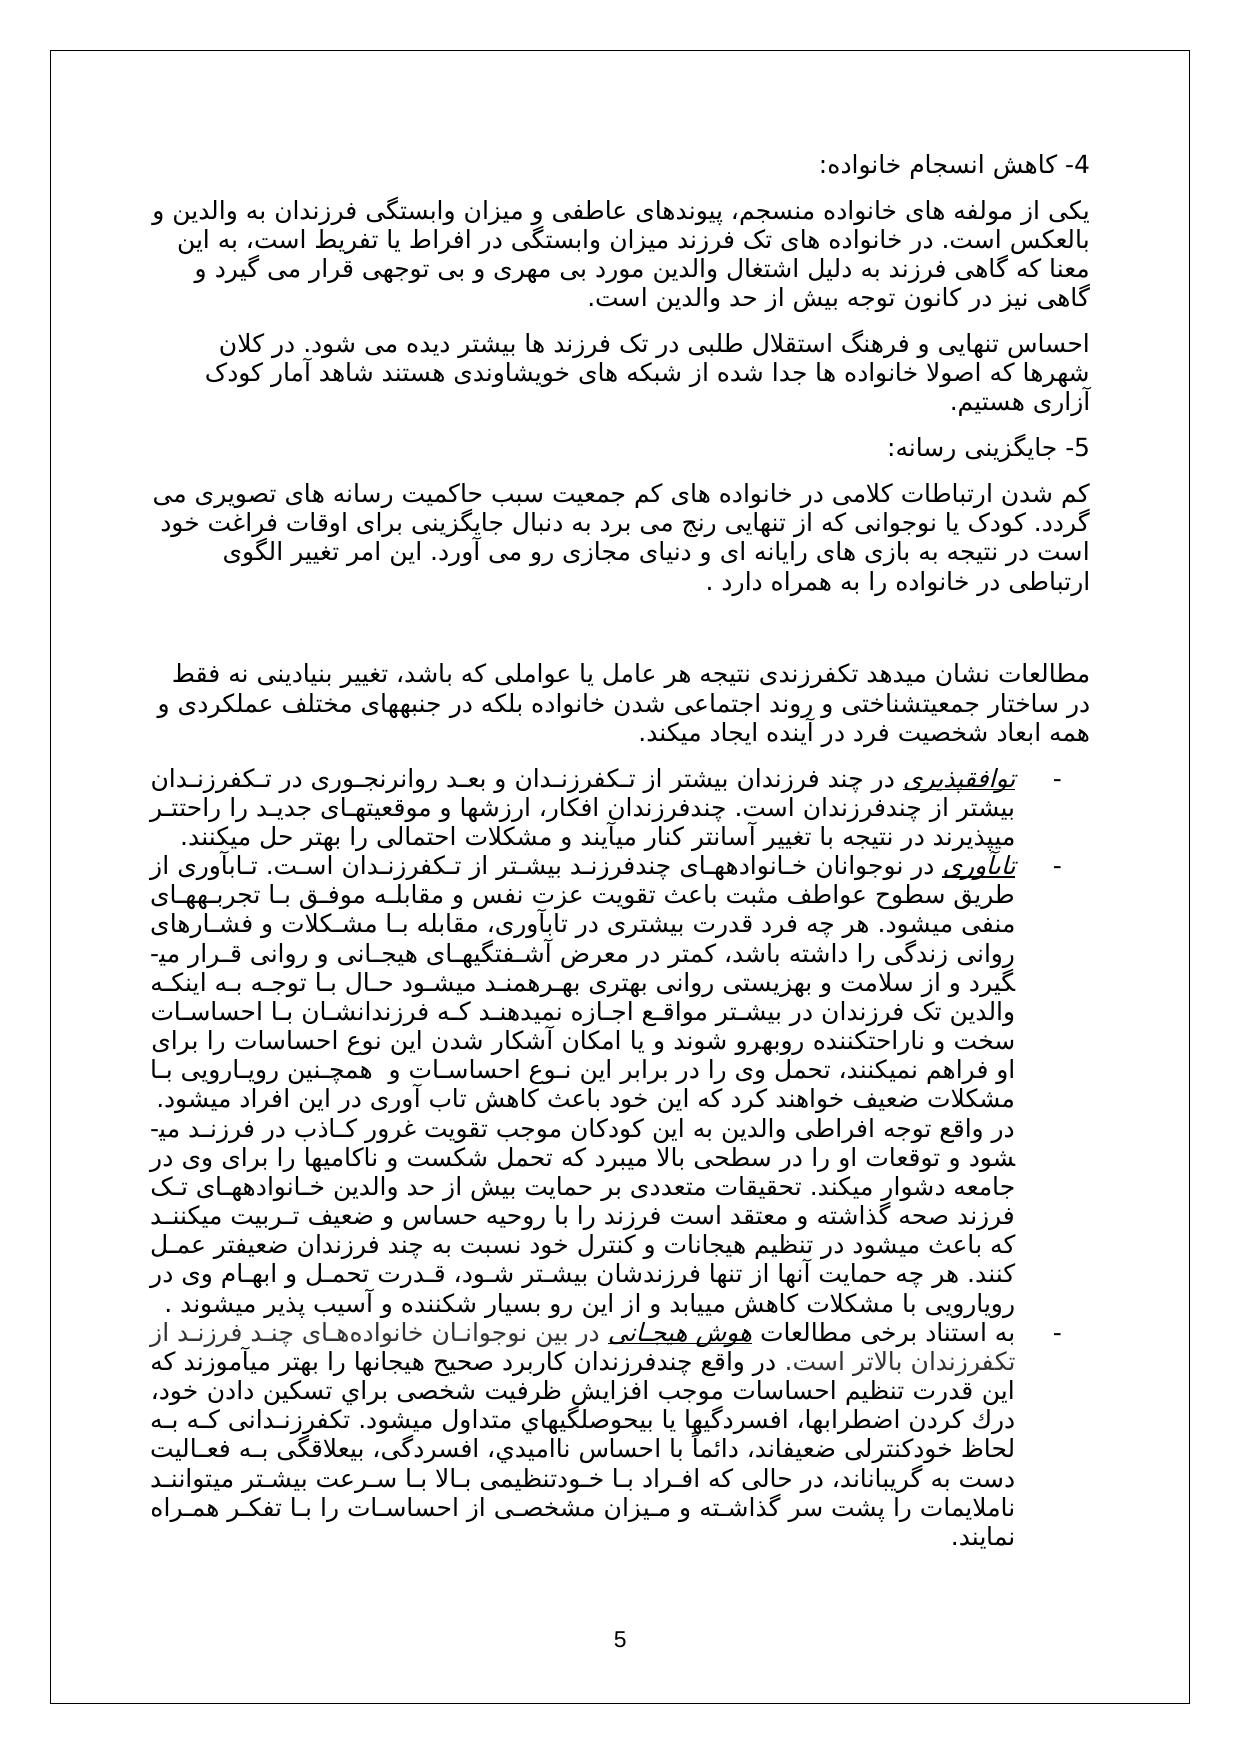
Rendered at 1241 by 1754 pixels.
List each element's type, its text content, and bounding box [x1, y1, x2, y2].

text 4- کاهش انسجام خانواده: [150, 150, 1090, 179]
list به استناد برخی مطالعات هوش هیجانی در بین نوجوانان خانواده‌های چند فرزند از تکفرزندان بالاتر است. در واقع چندفرزندان کاربرد صحیح هیجانها را بهتر میآموزند که این قدرت تنظیم احساسات موجب افزایش ظرفیت شخصی براي تسکین دادن خود، درك کردن اضطرابها، افسردگیها یا بیحوصلگیهاي متداول میشود. تکفرزندانی که به لحاظ خودکنترلی ضعیفاند، دائماً با احساس ناامیدي، افسردگی، بیعلاقگی به فعالیت دست به گریباناند، در حالی که افراد با خودتنظیمی بالا با سرعت بیشتر میتوانند ناملایمات را پشت سر گذاشته و میزان مشخصی از احساسات را با تفکر همراه نمایند. [150, 1318, 1053, 1551]
text 5- جایگزینی رسانه: [150, 433, 1090, 462]
text یکی از مولفه های خانواده منسجم، پیوندهای عاطفی و میزان وابستگی فرزندان به والدین و بالعکس است. در خانواده های تک فرزند میزان وابستگی در افراط یا تفریط است، به این معنا که گاهی فرزند به دلیل اشتغال والدین مورد بی مهری و بی توجهی قرار می گیرد و گاهی نیز در کانون توجه بیش از حد والدین است. [150, 196, 1090, 312]
text احساس تنهایی و فرهنگ استقلال طلبی در تک فرزند ها بیشتر دیده می شود. در کلان شهرها که اصولا خانواده ها جدا شده از شبکه های خویشاوندی هستند شاهد آمار کودک آزاری هستیم. [150, 329, 1090, 417]
text مطالعات نشان میدهد تکفرزندی نتیجه هر عامل یا عواملی که باشد، تغییر بنیادینی نه فقط در ساختار جمعیتشناختی و روند اجتماعی شدن خانواده بلکه در جنبههای مختلف عملکردی و همه ابعاد شخصیت فرد در آینده ایجاد میکند. [150, 660, 1090, 747]
text کم شدن ارتباطات کلامی در خانواده های کم جمعیت سبب حاکمیت رسانه های تصویری می گردد. کودک یا نوجوانی که از تنهایی رنج می برد به دنبال جایگزینی برای اوقات فراغت خود است در نتیجه به بازی های رایانه ای و دنیای مجازی رو می آورد. این امر تغییر الگوی ارتباطی در خانواده را به همراه دارد . [150, 479, 1090, 596]
list تابآوری در نوجوانان خانوادههای چندفرزند بیشتر از تکفرزندان است. تابآوری از طریق سطوح عواطف مثبت باعث تقویت عزت نفس و مقابله موفق با تجربههای منفی میشود. هر چه فرد قدرت بیشتری در تابآوری، مقابله با مشکلات و فشارهای روانی زندگی را داشته باشد، کمتر در معرض آشفتگیهای هیجانی و روانی قرار میگیرد و از سلامت و بهزیستی روانی بهتری بهرهمند میشود حال با توجه به اینکه والدین تک فرزندان در بیشتر مواقع اجازه نمیدهند که فرزندانشان با احساسات سخت و ناراحتکننده روبهرو شوند و یا امکان آشکار شدن این نوع احساسات را برای او فراهم نمیکنند، تحمل وی را در برابر این نوع احساسات و همچنین رویارویی با مشکلات ضعیف خواهند کرد که این خود باعث کاهش تاب آوری در این افراد میشود. [150, 851, 1053, 1114]
list در واقع توجه افراطی والدین به این کودکان موجب تقویت غرور کاذب در فرزند میشود و توقعات او را در سطحی بالا میبرد که تحمل شکست و ناکامیها را برای وی در جامعه دشوار میکند. تحقیقات متعددی بر حمایت بیش از حد والدین خانوادههای تک فرزند صحه گذاشته و معتقد است فرزند را با روحیه حساس و ضعیف تربیت میکنند که باعث میشود در تنظیم هیجانات و کنترل خود نسبت به چند فرزندان ضعیفتر عمل کنند. هر چه حمایت آنها از تنها فرزندشان بیشتر شود، قدرت تحمل و ابهام وی در رویارویی با مشکلات کاهش مییابد و از این رو بسیار شکننده و آسیب پذیر میشوند . [150, 1114, 1015, 1318]
list توافقپذیری در چند فرزندان بیشتر از تکفرزندان و بعد روانرنجوری در تکفرزندان بیشتر از چندفرزندان است. چندفرزندان افکار، ارزشها و موقعیتهای جدید را راحتتر میپذیرند در نتیجه با تغییر آسانتر کنار میآیند و مشکلات احتمالی را بهتر حل میکنند. [150, 764, 1053, 851]
